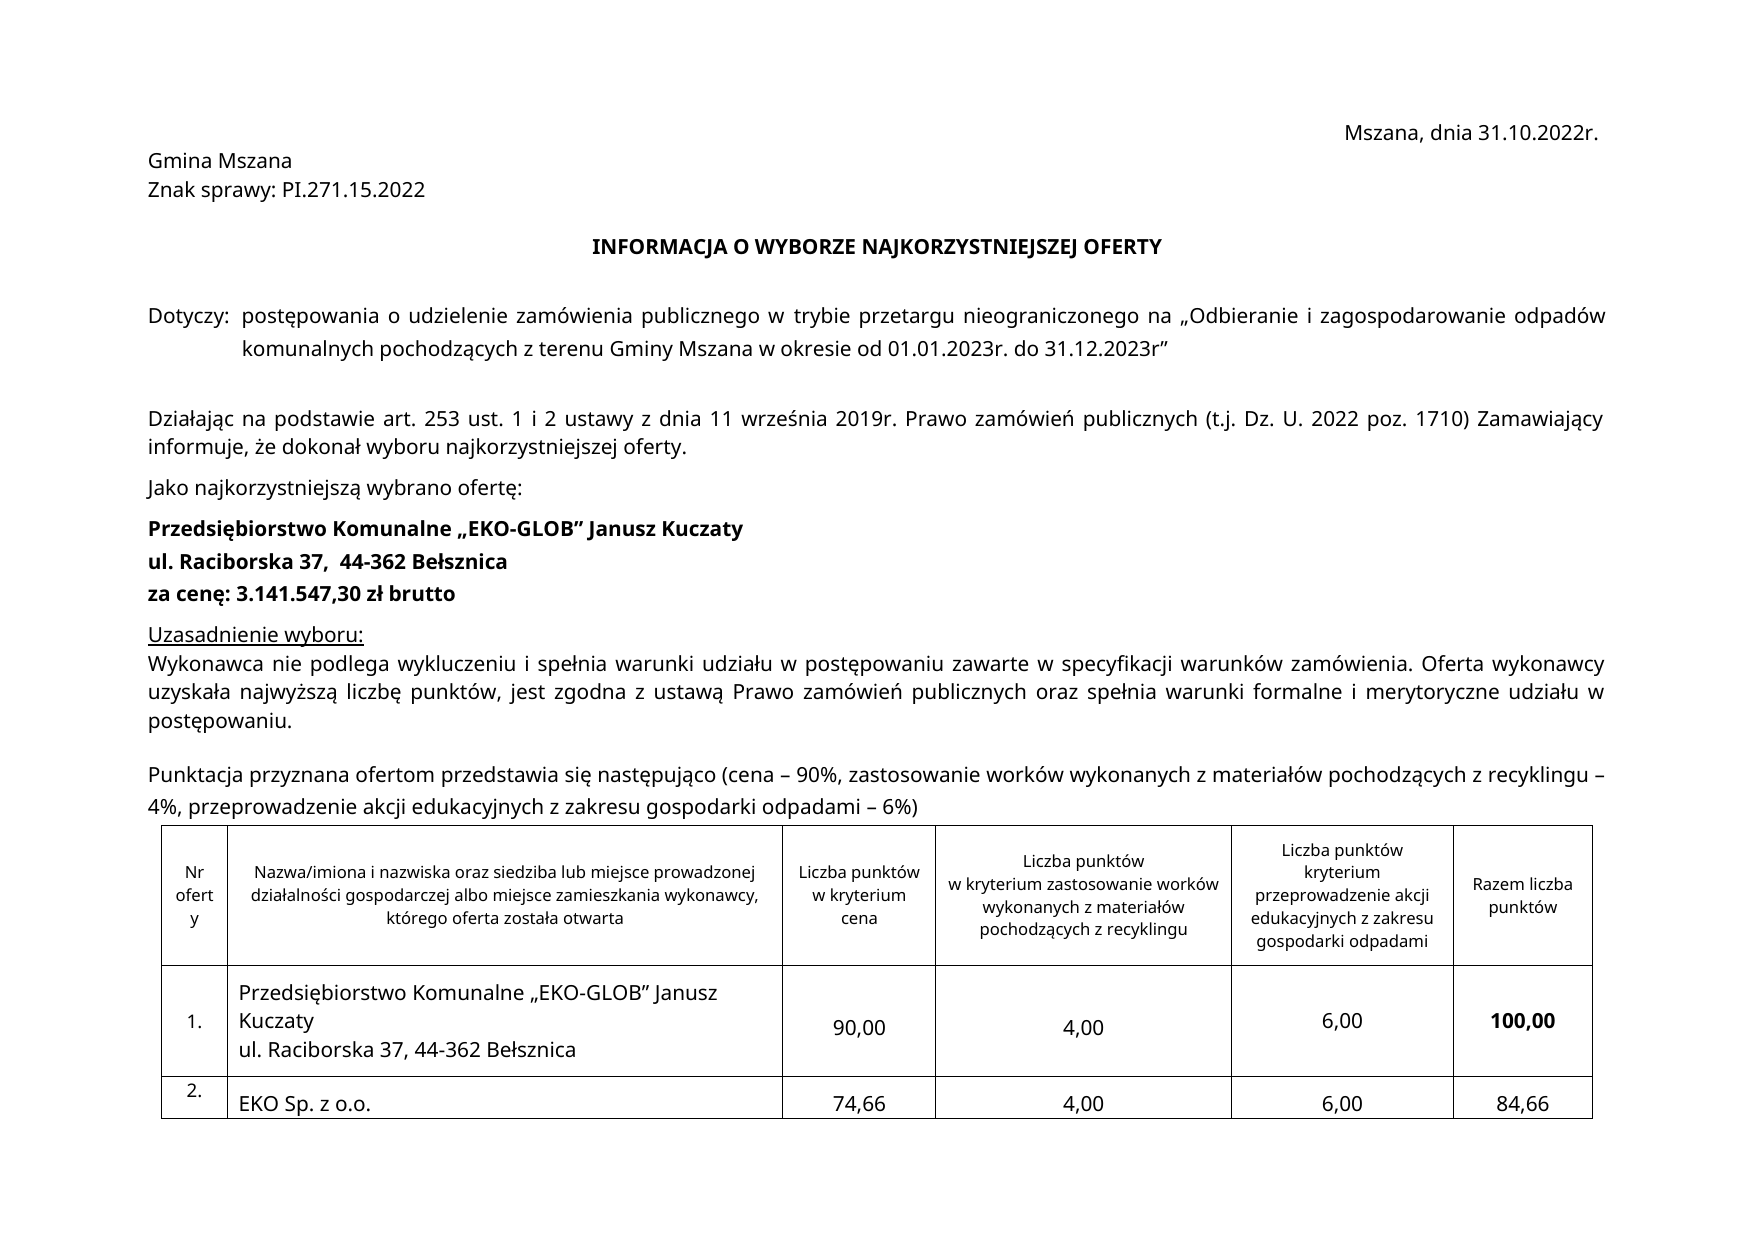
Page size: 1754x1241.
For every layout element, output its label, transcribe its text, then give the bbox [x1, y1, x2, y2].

table_cell 1. [162, 966, 227, 1076]
table_cell 84,66 [1454, 1077, 1592, 1118]
table_header Liczba punktów w kryterium cena [783, 826, 935, 964]
text Wykonawca nie podlega wykluczeniu i spełnia warunki udziału w postępowaniu zawarte w specyfikacji warunków zamówienia. Oferta wykonawcy uzyskała najwyższą liczbę punktów, jest zgodna z ustawą Prawo zamówień publicznych oraz spełnia warunki formalne i merytoryczne udziału w postępowaniu. [148, 649, 1606, 734]
table_cell 74,66 [783, 1077, 935, 1118]
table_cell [228, 1077, 782, 1118]
table_cell 90,00 [783, 966, 935, 1076]
text ul. Raciborska 37, 44-362 Bełsznica [148, 547, 1606, 575]
table_cell 2. [162, 1077, 227, 1118]
text Jako najkorzystniejszą wybrano ofertę: [148, 473, 1606, 502]
table_cell 4,00 [936, 966, 1231, 1076]
text Uzasadnienie wyboru: [148, 620, 1606, 649]
table_header Liczba punktów w kryterium zastosowanie worków wykonanych z materiałów pochodzących z recyklingu [936, 826, 1231, 964]
text Gmina Mszana [148, 147, 1637, 175]
table_header Liczba punktów kryterium przeprowadzenie akcji edukacyjnych z zakresu gospodarki odpadami [1232, 826, 1453, 964]
table_cell 6,00 [1232, 1077, 1453, 1118]
table_header Razem liczba punktów [1454, 826, 1592, 964]
table_header Nazwa/imiona i nazwiska oraz siedziba lub miejsce prowadzonej działalności gospodarczej albo miejsce zamieszkania wykonawcy, którego oferta została otwarta [228, 826, 782, 964]
table_cell 4,00 [936, 1077, 1231, 1118]
text Działając na podstawie art. 253 ust. 1 i 2 ustawy z dnia 11 września 2019r. Prawo zamówień publicznych (t.j. Dz. U. 2022 poz. 1710) Zamawiający informuje, że dokonał wyboru najkorzystniejszej oferty. [148, 404, 1606, 461]
text Mszana, dnia 31.10.2022r. [148, 118, 1599, 147]
text INFORMACJA O WYBORZE NAJKORZYSTNIEJSZEJ OFERTY [148, 232, 1606, 260]
text Punktacja przyznana ofertom przedstawia się następująco (cena – 90%, zastosowanie worków wykonanych z materiałów pochodzących z recyklingu – 4%, przeprowadzenie akcji edukacyjnych z zakresu gospodarki odpadami – 6%) [148, 760, 1606, 821]
text za cenę: 3.141.547,30 zł brutto [148, 579, 1606, 608]
table_cell 6,00 [1232, 966, 1453, 1076]
text Znak sprawy: PI.271.15.2022 [148, 175, 1638, 203]
table_header Nr oferty [162, 826, 227, 964]
table_cell 100,00 [1454, 966, 1592, 1076]
table_cell Przedsiębiorstwo Komunalne „EKO-GLOB” Janusz Kuczaty ul. Raciborska 37, 44-362 Bełsznica [228, 966, 782, 1076]
text Dotyczy: postępowania o udzielenie zamówienia publicznego w trybie przetargu nieograniczonego na „Odbieranie i zagospodarowanie odpadów komunalnych pochodzących z terenu Gminy Mszana w okresie od 01.01.2023r. do 31.12.2023r” [148, 301, 1606, 362]
text Przedsiębiorstwo Komunalne „EKO-GLOB” Janusz Kuczaty [148, 514, 1606, 543]
